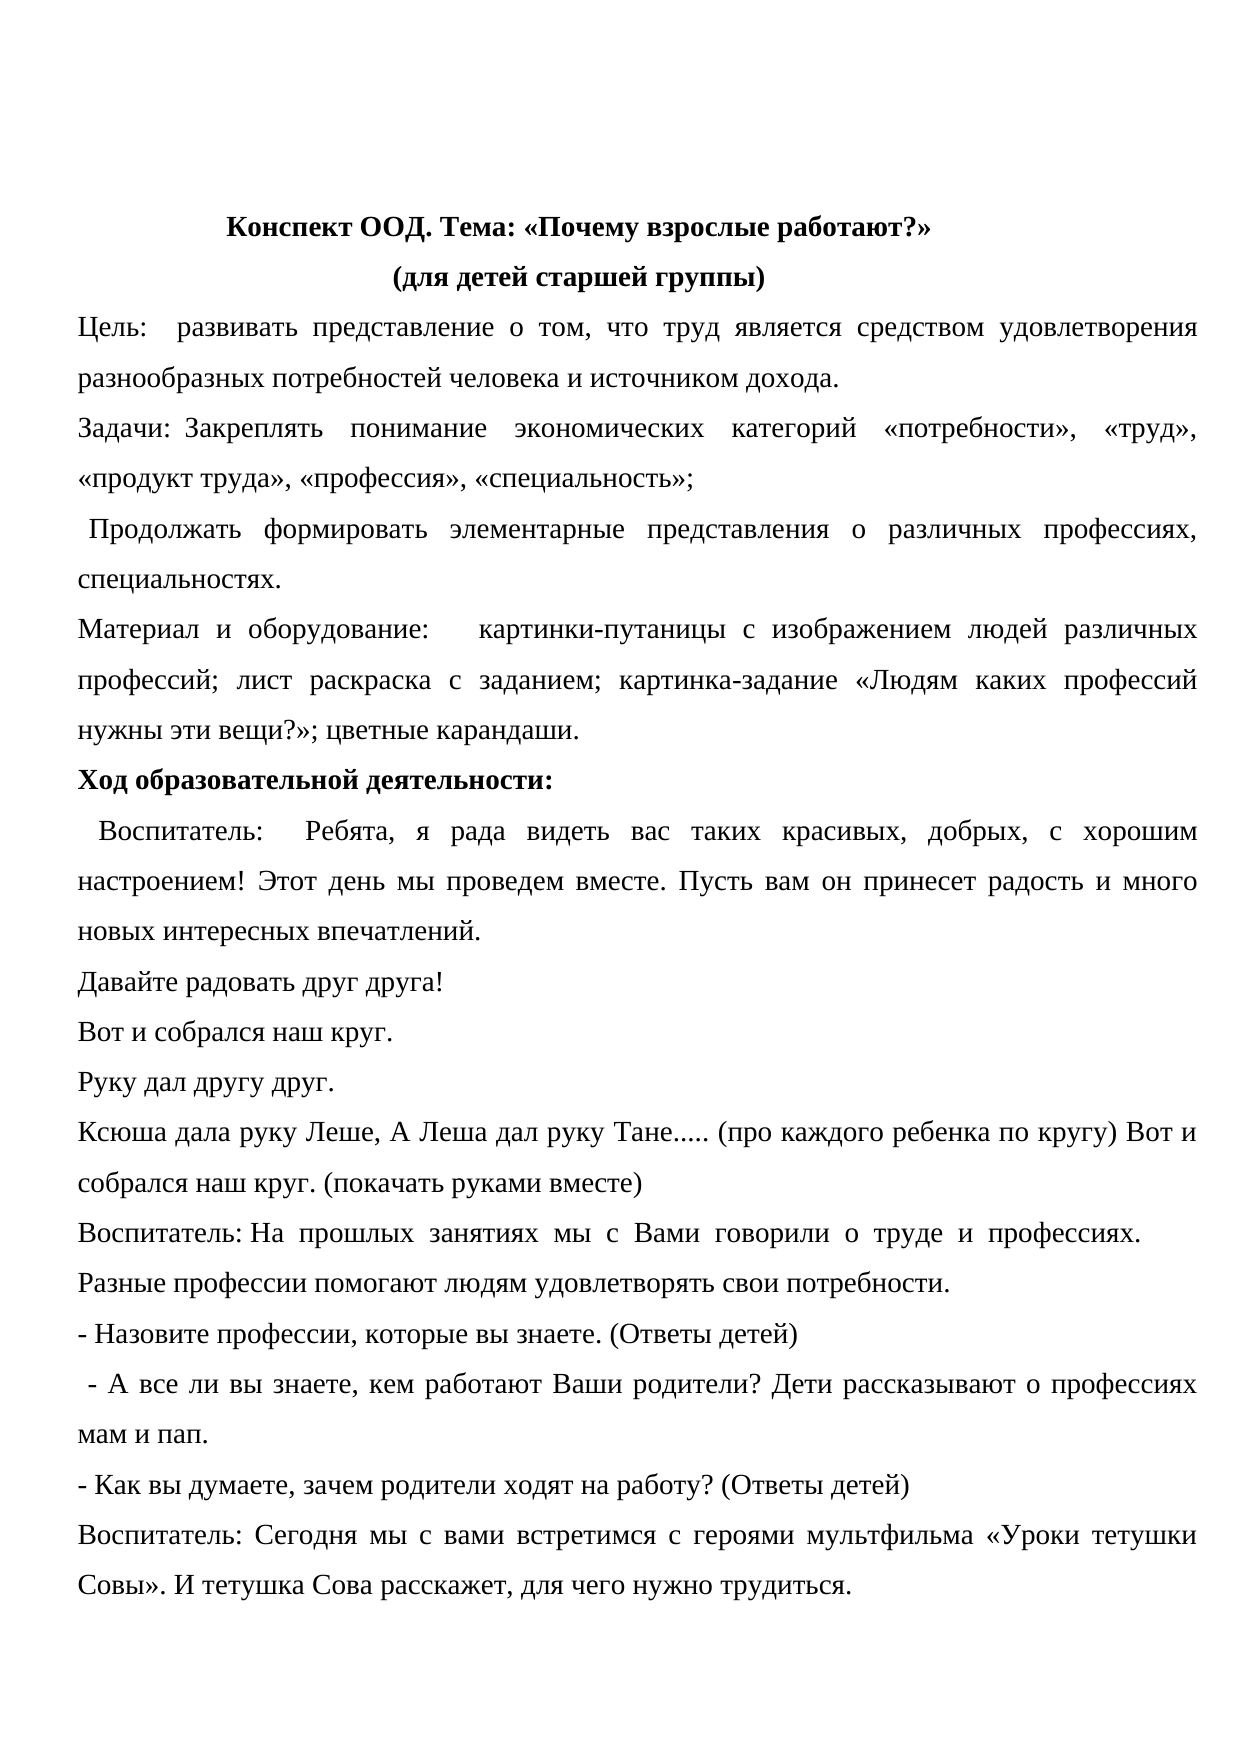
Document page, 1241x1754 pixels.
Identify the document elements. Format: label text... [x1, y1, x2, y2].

text Воспитатель: Сегодня мы с вами встретимся с героями мультфильма «Уроки тетушки Совы». И тетушка Сова расскажет, для чего нужно трудиться. [77, 1517, 1198, 1601]
text Продолжать формировать элементарные представления о различных профессиях, специальностях. [77, 511, 1198, 595]
text - Как вы думаете, зачем родители ходят на работу? (Ответы детей) [77, 1467, 1198, 1500]
text - Назовите профессии, которые вы знаете. (Ответы детей) [77, 1316, 1198, 1349]
text Воспитатель: Ребята, я рада видеть вас таких красивых, добрых, с хорошим настроением! Этот день мы проведем вместе. Пусть вам он принесет радость и много новых интересных впечатлений. [77, 813, 1198, 947]
text Ход образовательной деятельности: [77, 762, 1198, 796]
text Материал и оборудование: картинки-путаницы с изображением людей различных профессий; лист раскраска с заданием; картинка-задание «Людям каких профессий нужны эти вещи?»; цветные карандаши. [77, 611, 1198, 746]
text Вот и собрался наш круг. [77, 1014, 1198, 1047]
text Руку дал другу друг. [77, 1064, 1198, 1098]
text Задачи: Закреплять понимание экономических категорий «потребности», «труд», «продукт труда», «профессия», «специальность»; [77, 410, 1198, 494]
text Ксюша дала руку Леше, А Леша дал руку Тане..... (про каждого ребенка по кругу) Вот и собрался наш круг. (покачать руками вместе) [77, 1114, 1198, 1198]
text Цель: развивать представление о том, что труд является средством удовлетворения разнообразных потребностей человека и источником дохода. [77, 309, 1198, 393]
text Воспитатель: На прошлых занятиях мы с Вами говорили о труде и профессиях. [77, 1215, 1198, 1249]
text - А все ли вы знаете, кем работают Ваши родители? Дети рассказывают о профессиях мам и пап. [77, 1366, 1198, 1450]
text Конспект ООД. Тема: «Почему взрослые работают?» [0, 209, 1198, 242]
text (для детей старшей группы) [0, 259, 1198, 293]
text Разные профессии помогают людям удовлетворять свои потребности. [77, 1266, 1198, 1299]
text Давайте радовать друг друга! [77, 964, 1198, 997]
